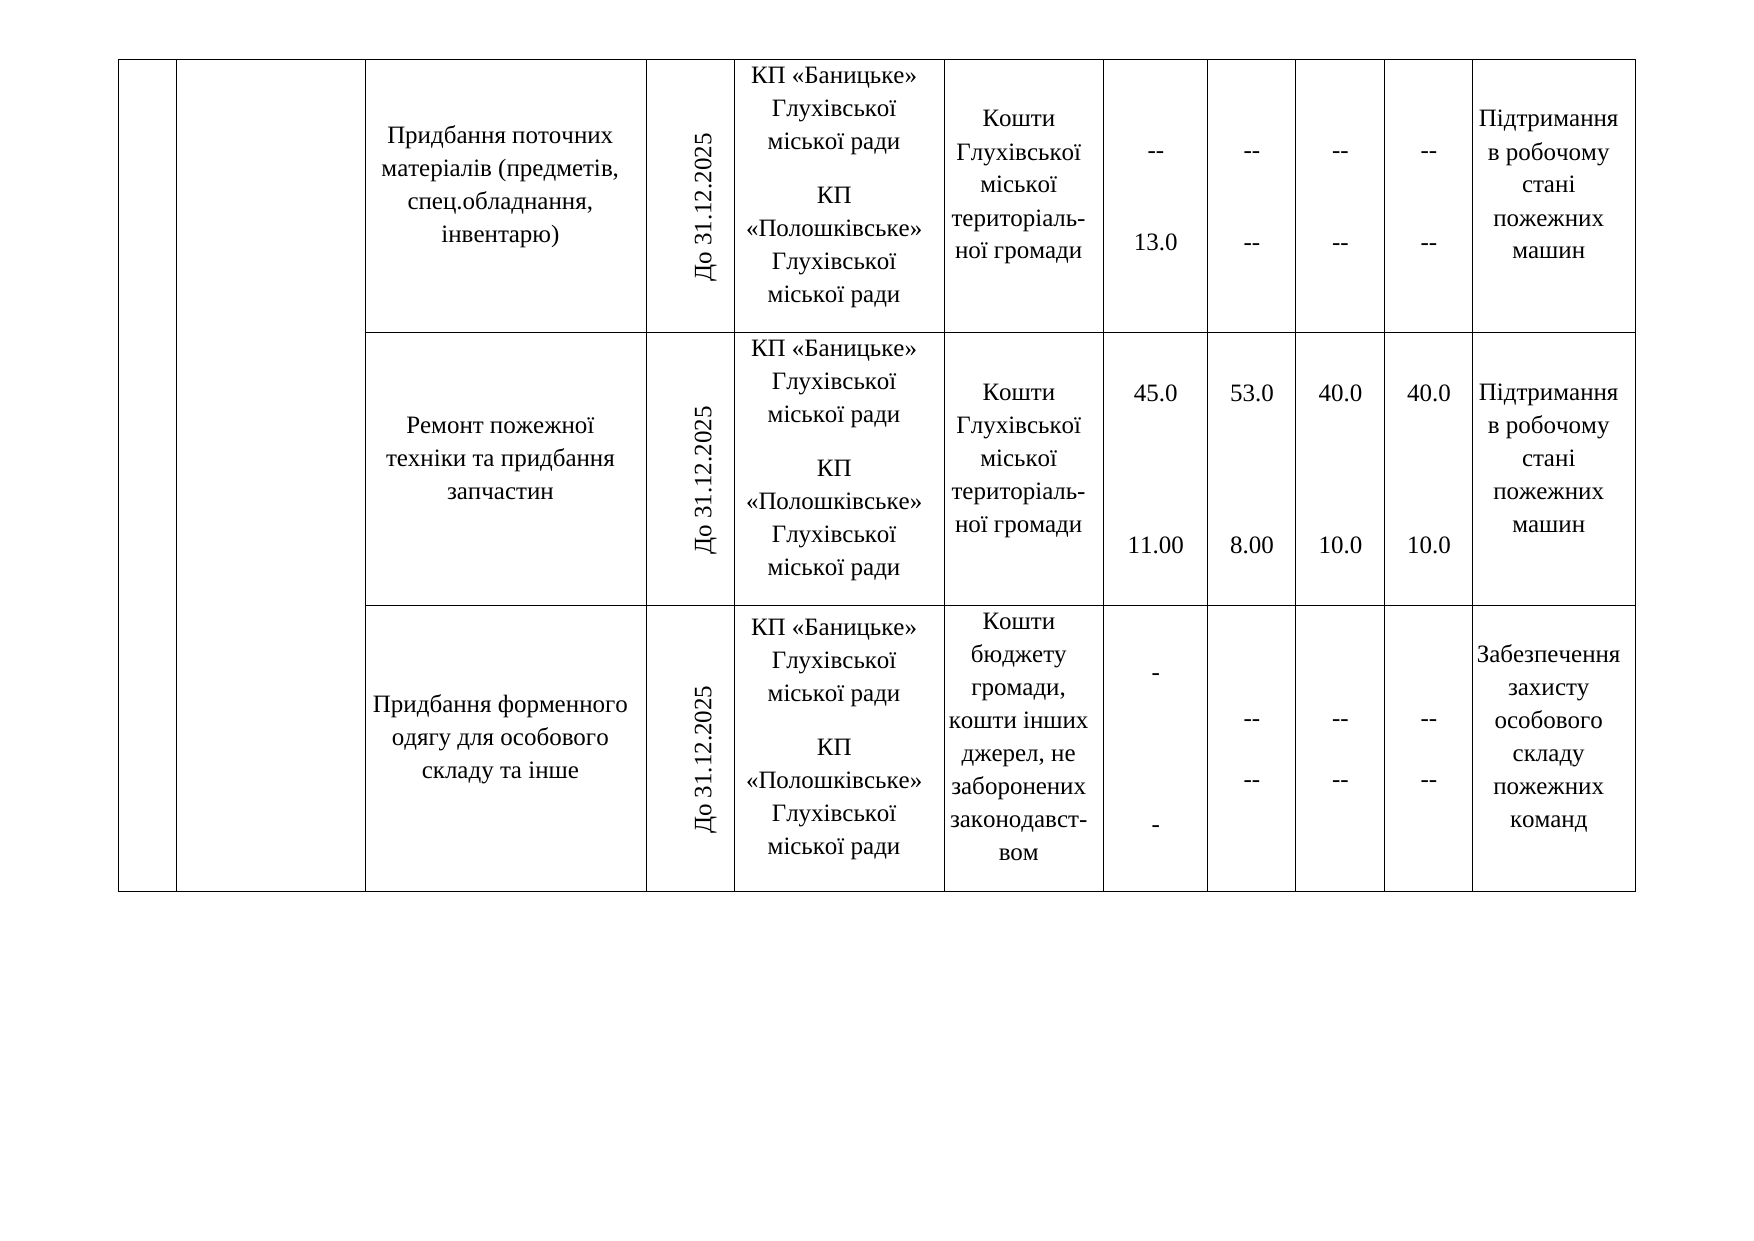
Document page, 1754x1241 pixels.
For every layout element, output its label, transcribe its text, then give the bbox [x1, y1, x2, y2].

table_cell -- 13.0 [1104, 60, 1207, 332]
table_cell -- -- [1208, 60, 1295, 332]
table_cell Забезпечення захисту особового складу пожежних команд [1473, 606, 1635, 891]
table_cell До 31.12.2025 [647, 333, 734, 605]
table_cell -- -- [1385, 60, 1472, 332]
table_cell Придбання форменного одягу для особового складу та інше [366, 606, 646, 891]
table_cell Придбання поточних матеріалів (предметів, спец.обладнання, інвентарю) [366, 60, 646, 332]
table_cell -- -- [1296, 60, 1384, 332]
table_cell -- -- [1208, 606, 1295, 891]
table_cell 53.0 8.00 [1208, 333, 1295, 605]
table_cell 40.0 10.0 [1296, 333, 1384, 605]
table_cell До 31.12.2025 [647, 60, 734, 332]
table_cell -- -- [1385, 606, 1472, 891]
table_cell Ремонт пожежної техніки та придбання запчастин [366, 333, 646, 605]
table_cell Підтримання в робочому стані пожежних машин [1473, 333, 1635, 605]
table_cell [735, 606, 944, 891]
table_cell - - [1104, 606, 1207, 891]
table_cell 45.0 11.00 [1104, 333, 1207, 605]
table_cell -- -- [1296, 606, 1384, 891]
table_cell До 31.12.2025 [647, 606, 734, 891]
table_cell КП «Баницьке» Глухівської міської ради КП «Полошківське» Глухівської міської ради [735, 60, 944, 332]
table_cell Кошти бюджету громади, кошти інших джерел, не заборонених законодавст-вом [945, 606, 1103, 891]
table_cell 40.0 10.0 [1385, 333, 1472, 605]
table_cell КП «Баницьке» Глухівської міської ради КП «Полошківське» Глухівської міської ради [735, 333, 944, 605]
table_cell Кошти Глухівської міської територіаль-ної громади [945, 60, 1103, 332]
table_cell Підтримання в робочому стані пожежних машин [1473, 60, 1635, 332]
table_cell Кошти Глухівської міської територіаль-ної громади [945, 333, 1103, 605]
